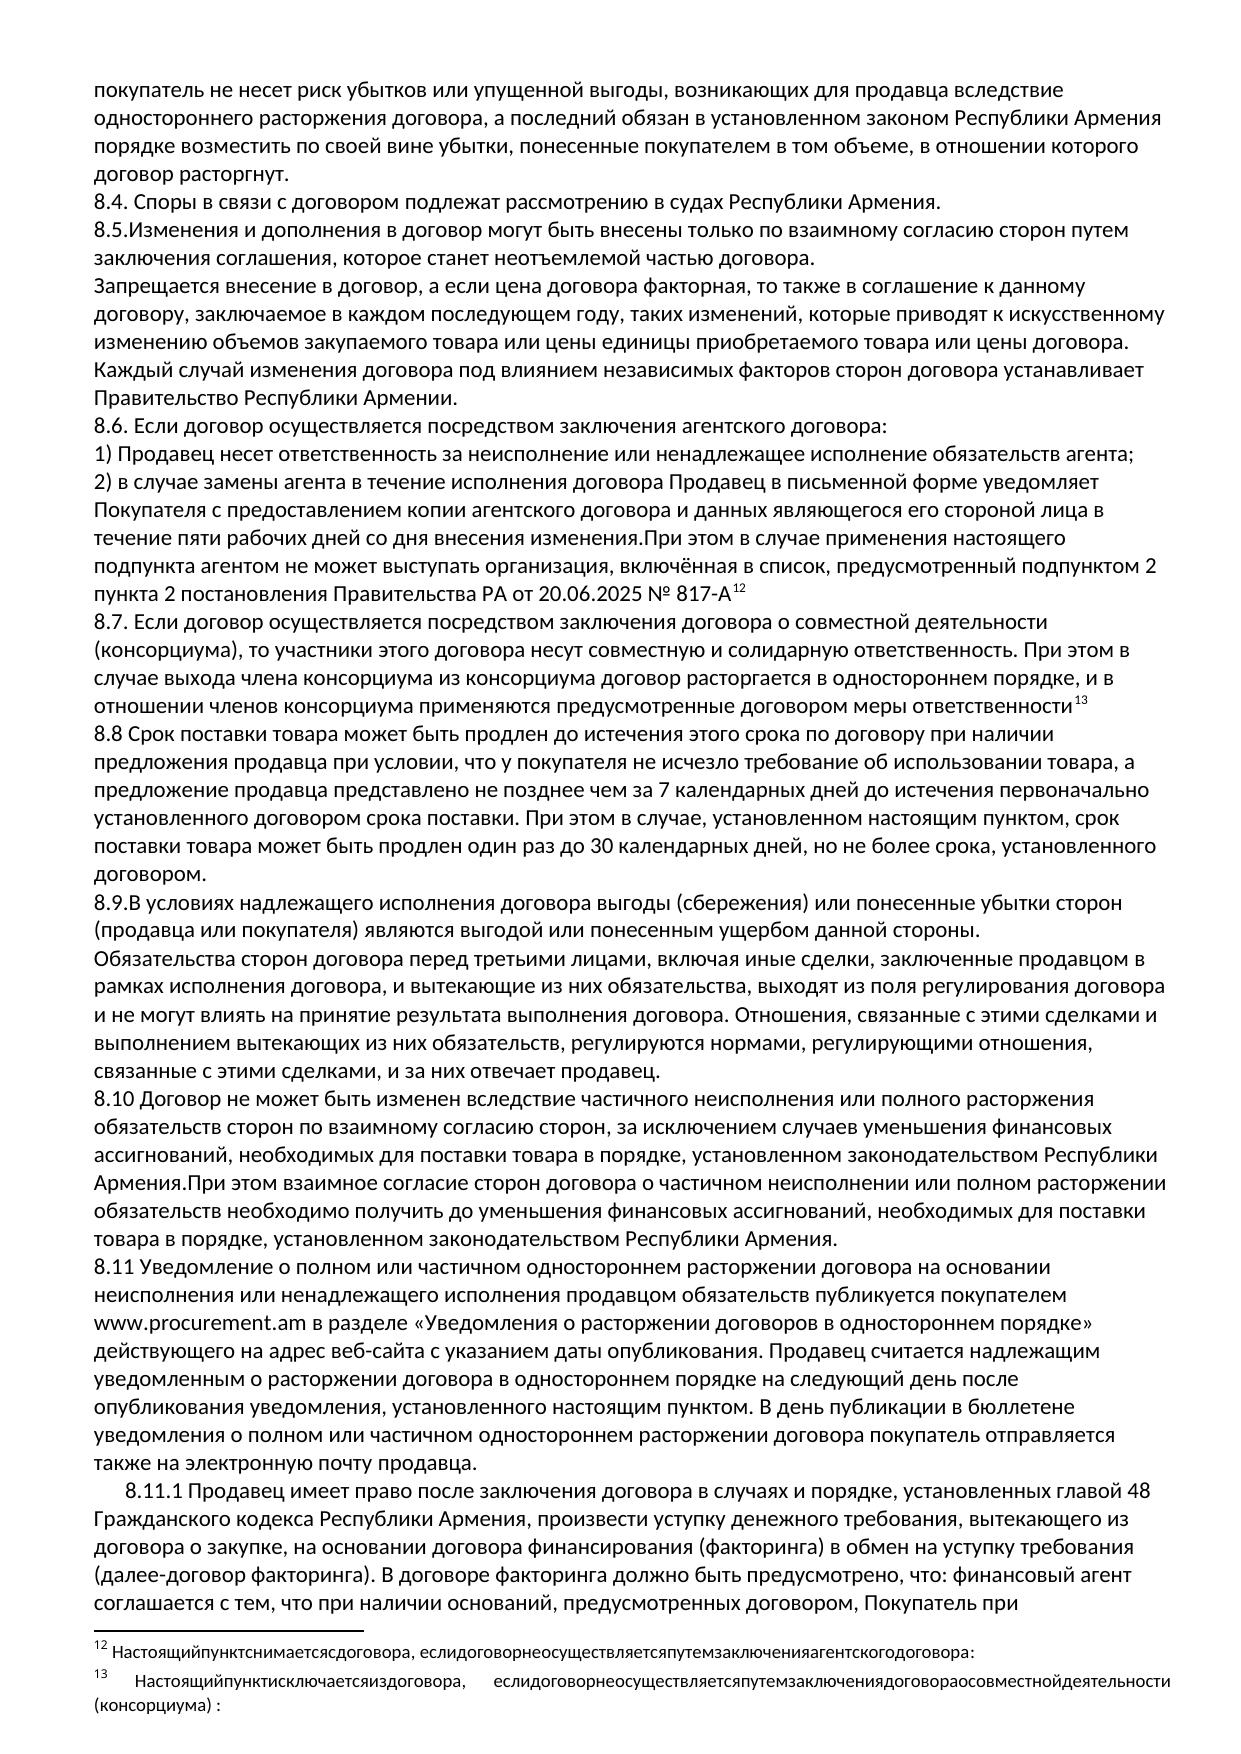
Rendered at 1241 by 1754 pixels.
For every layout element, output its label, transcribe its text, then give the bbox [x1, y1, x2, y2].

text 8.7. Если договор осуществляется посредством заключения договора о совместной деятельности (консорциума), то участники этого договора несут совместную и солидарную ответственность. При этом в случае выхода члена консорциума из консорциума договор расторгается в одностороннем порядке, и в отношении членов консорциума применяются предусмотренные договором меры ответственности [94, 607, 1171, 719]
text 8.11 Уведомление о полном или частичном одностороннем расторжении договора на основании неисполнения или ненадлежащего исполнения продавцом обязательств публикуется покупателем www.procurement.am в разделе «Уведомления о расторжении договоров в одностороннем порядке» действующего на адрес веб-сайта с указанием даты опубликования. Продавец считается надлежащим уведомленным о расторжении договора в одностороннем порядке на следующий день после опубликования уведомления, установленного настоящим пунктом. В день публикации в бюллетене уведомления о полном или частичном одностороннем расторжении договора покупатель отправляется также на электронную почту продавца. [94, 1252, 1171, 1476]
text 8.4. Споры в связи с договором подлежат рассмотрению в судах Республики Армения. [94, 187, 1171, 215]
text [94, 75, 1171, 187]
text Обязательства сторон договора перед третьими лицами, включая иные сделки, заключенные продавцом в рамках исполнения договора, и вытекающие из них обязательства, выходят из поля регулирования договора и не могут влиять на принятие результата выполнения договора. Отношения, связанные с этими сделками и выполнением вытекающих из них обязательств, регулируются нормами, регулирующими отношения, связанные с этими сделками, и за них отвечает продавец. [94, 944, 1171, 1084]
text Каждый случай изменения договора под влиянием независимых факторов сторон договора устанавливает Правительство Республики Армении. [94, 355, 1171, 411]
text 2) в случае замены агента в течение исполнения договора Продавец в письменной форме уведомляет Покупателя с предоставлением копии агентского договора и данных являющегося его стороной лица в течение пяти рабочих дней со дня внесения изменения.При этом в случае применения настоящего подпункта агентом не может выступать организация, включённая в список, предусмотренный подпунктом 2 пункта 2 постановления Правительства РА от 20.06.2025 № 817-А [94, 467, 1171, 607]
text 1) Продавец несет ответственность за неисполнение или ненадлежащее исполнение обязательств агента; [94, 439, 1171, 467]
text 8.5.Изменения и дополнения в договор могут быть внесены только по взаимному согласию сторон путем заключения соглашения, которое станет неотъемлемой частью договора. [94, 215, 1171, 271]
text 8.10 Договор не может быть изменен вследствие частичного неисполнения или полного расторжения обязательств сторон по взаимному согласию сторон, за исключением случаев уменьшения финансовых ассигнований, необходимых для поставки товара в порядке, установленном законодательством Республики Армения.При этом взаимное согласие сторон договора о частичном неисполнении или полном расторжении обязательств необходимо получить до уменьшения финансовых ассигнований, необходимых для поставки товара в порядке, установленном законодательством Республики Армения. [94, 1084, 1171, 1252]
text 8.8 Срок поставки товара может быть продлен до истечения этого срока по договору при наличии предложения продавца при условии, что у покупателя не исчезло требование об использовании товара, а предложение продавца представлено не позднее чем за 7 календарных дней до истечения первоначально установленного договором срока поставки. При этом в случае, установленном настоящим пунктом, срок поставки товара может быть продлен один раз до 30 календарных дней, но не более срока, установленного договором. [94, 719, 1171, 888]
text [94, 1476, 1171, 1616]
text 8.9.В условиях надлежащего исполнения договора выгоды (сбережения) или понесенные убытки сторон (продавца или покупателя) являются выгодой или понесенным ущербом данной стороны. [94, 888, 1171, 944]
text 8.6. Если договор осуществляется посредством заключения агентского договора: [94, 411, 1171, 439]
text Запрещается внесение в договор, а если цена договора факторная, то также в соглашение к данному договору, заключаемое в каждом последующем году, таких изменений, которые приводят к искусственному изменению объемов закупаемого товара или цены единицы приобретаемого товара или цены договора. [94, 271, 1171, 355]
